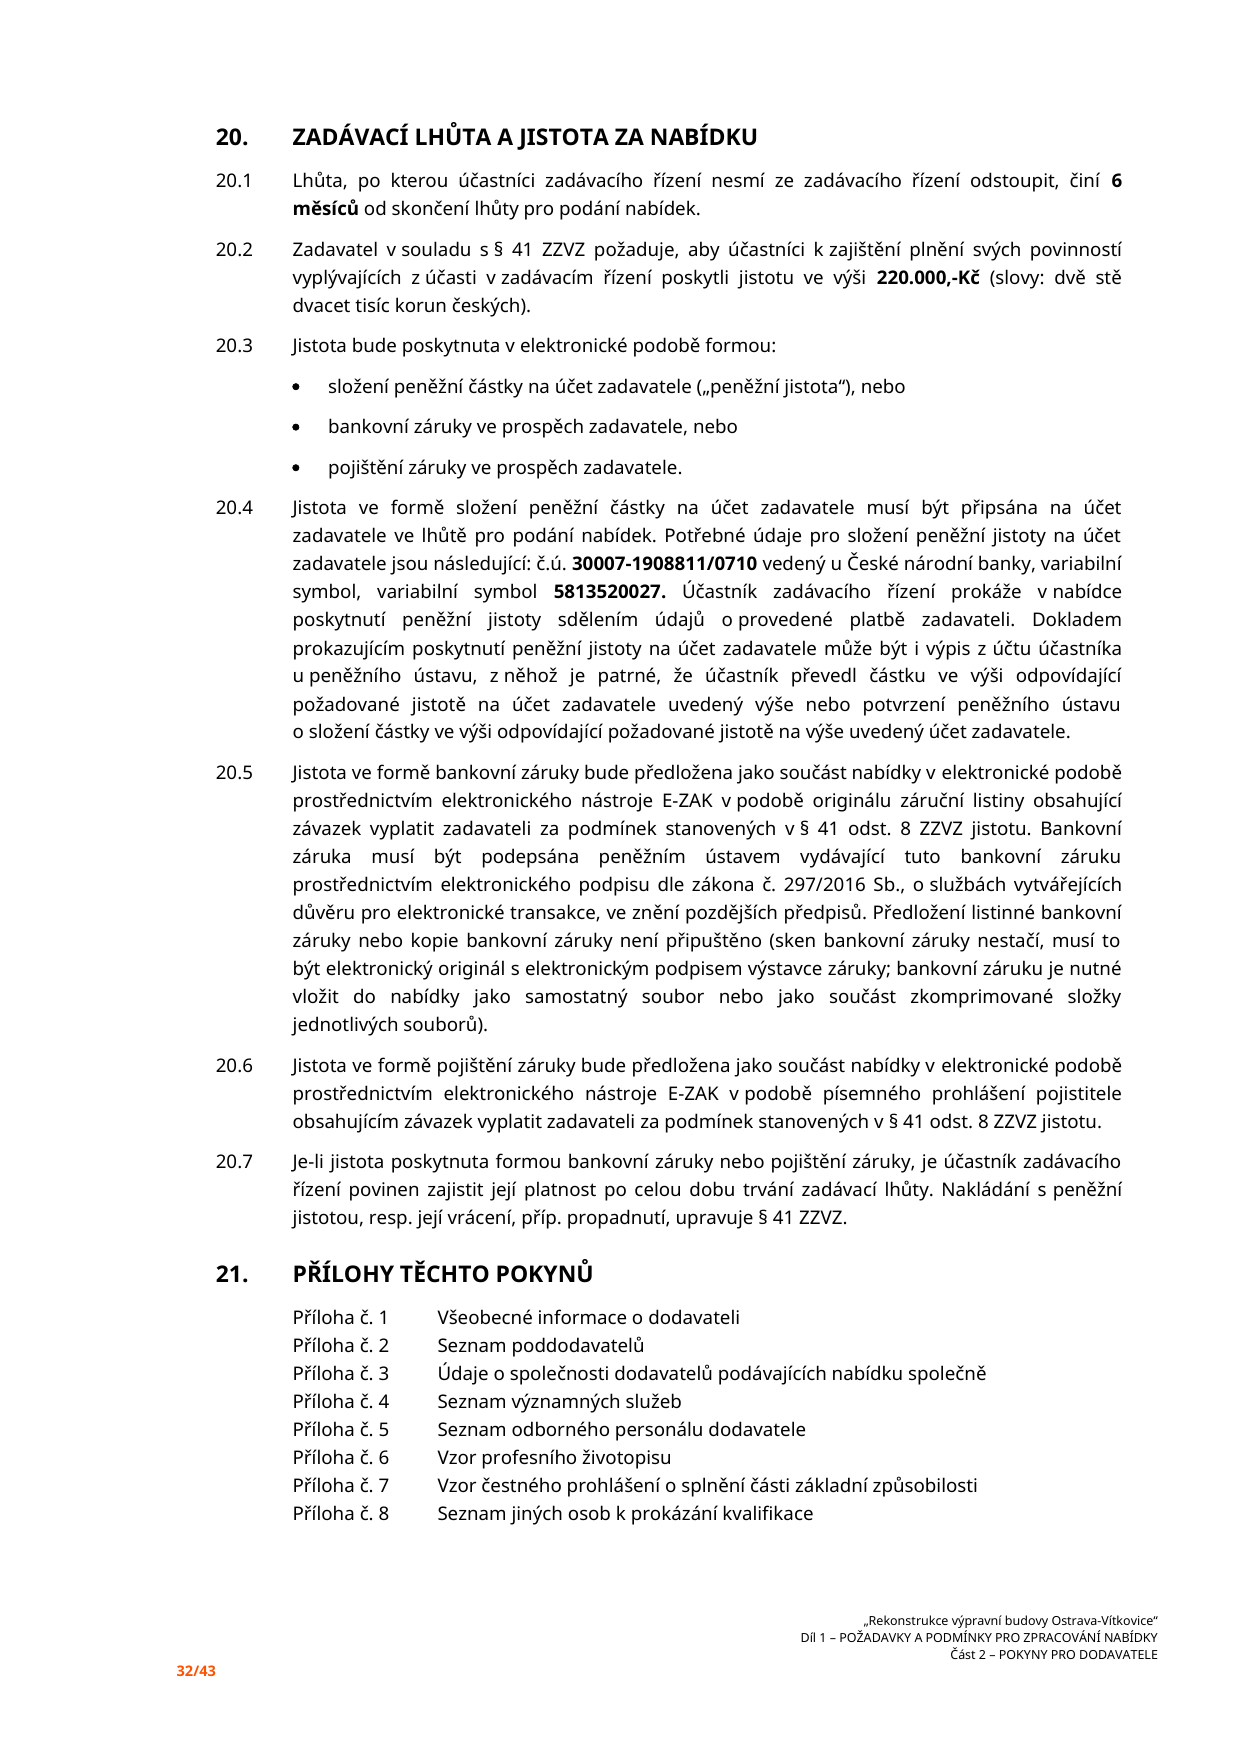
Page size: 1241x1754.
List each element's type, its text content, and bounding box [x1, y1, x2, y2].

text Příloha č. 7 Vzor čestného prohlášení o splnění části základní způsobilosti [292, 1473, 1122, 1498]
text složení peněžní částky na účet zadavatele („peněžní jistota“), nebo [292, 373, 1122, 399]
text PŘÍLOHY TĚCHTO POKYNŮ [216, 1258, 1122, 1289]
text bankovní záruky ve prospěch zadavatele, nebo [292, 414, 1122, 439]
text ZADÁVACÍ LHŮTA A JISTOTA ZA NABÍDKU [216, 121, 1122, 152]
text Jistota bude poskytnuta v elektronické podobě formou: [216, 333, 1122, 358]
text Příloha č. 6 Vzor profesního životopisu [292, 1445, 1122, 1470]
text Je-li jistota poskytnuta formou bankovní záruky nebo pojištění záruky, je účastník zadávacího řízení povinen zajistit její platnost po celou dobu trvání zadávací lhůty. Nakládání s peněžní jistotou, resp. její vrácení, příp. propadnutí, upravuje § 41 ZZVZ. [216, 1149, 1122, 1230]
text Jistota ve formě bankovní záruky bude předložena jako součást nabídky v elektronické podobě prostřednictvím elektronického nástroje E-ZAK v podobě originálu záruční listiny obsahující závazek vyplatit zadavateli za podmínek stanovených v § 41 odst. 8 ZZVZ jistotu. Bankovní záruka musí být podepsána peněžním ústavem vydávající tuto bankovní záruku prostřednictvím elektronického podpisu dle zákona č. 297/2016 Sb., o službách vytvářejících důvěru pro elektronické transakce, ve znění pozdějších předpisů. Předložení listinné bankovní záruky nebo kopie bankovní záruky není připuštěno (sken bankovní záruky nestačí, musí to být elektronický originál s elektronickým podpisem výstavce záruky; bankovní záruku je nutné vložit do nabídky jako samostatný soubor nebo jako součást zkomprimované složky jednotlivých souborů). [216, 759, 1122, 1037]
text Příloha č. 8 Seznam jiných osob k prokázání kvalifikace [292, 1501, 1122, 1526]
text Lhůta, po kterou účastníci zadávacího řízení nesmí ze zadávacího řízení odstoupit, činí 6 měsíců od skončení lhůty pro podání nabídek. [216, 167, 1122, 221]
text Zadavatel v souladu s § 41 ZZVZ požaduje, aby účastníci k zajištění plnění svých povinností vyplývajících z účasti v zadávacím řízení poskytli jistotu ve výši 220.000,-Kč (slovy: dvě stě dvacet tisíc korun českých). [216, 236, 1122, 318]
text Jistota ve formě složení peněžní částky na účet zadavatele musí být připsána na účet zadavatele ve lhůtě pro podání nabídek. Potřebné údaje pro složení peněžní jistoty na účet zadavatele jsou následující: č.ú. 30007-1908811/0710 vedený u České národní banky, variabilní symbol, variabilní symbol 5813520027. Účastník zadávacího řízení prokáže v nabídce poskytnutí peněžní jistoty sdělením údajů o provedené platbě zadavateli. Dokladem prokazujícím poskytnutí peněžní jistoty na účet zadavatele může být i výpis z účtu účastníka u peněžního ústavu, z něhož je patrné, že účastník převedl částku ve výši odpovídající požadované jistotě na účet zadavatele uvedený výše nebo potvrzení peněžního ústavu o složení částky ve výši odpovídající požadované jistotě na výše uvedený účet zadavatele. [216, 495, 1122, 744]
text Příloha č. 2 Seznam poddodavatelů [292, 1333, 1122, 1358]
text Příloha č. 5 Seznam odborného personálu dodavatele [292, 1417, 1122, 1442]
text Příloha č. 1 Všeobecné informace o dodavateli [292, 1304, 1122, 1330]
text Příloha č. 4 Seznam významných služeb [292, 1389, 1122, 1414]
text pojištění záruky ve prospěch zadavatele. [292, 454, 1122, 480]
text Jistota ve formě pojištění záruky bude předložena jako součást nabídky v elektronické podobě prostřednictvím elektronického nástroje E-ZAK v podobě písemného prohlášení pojistitele obsahujícím závazek vyplatit zadavateli za podmínek stanovených v § 41 odst. 8 ZZVZ jistotu. [216, 1052, 1122, 1134]
text Příloha č. 3 Údaje o společnosti dodavatelů podávajících nabídku společně [292, 1361, 1122, 1386]
